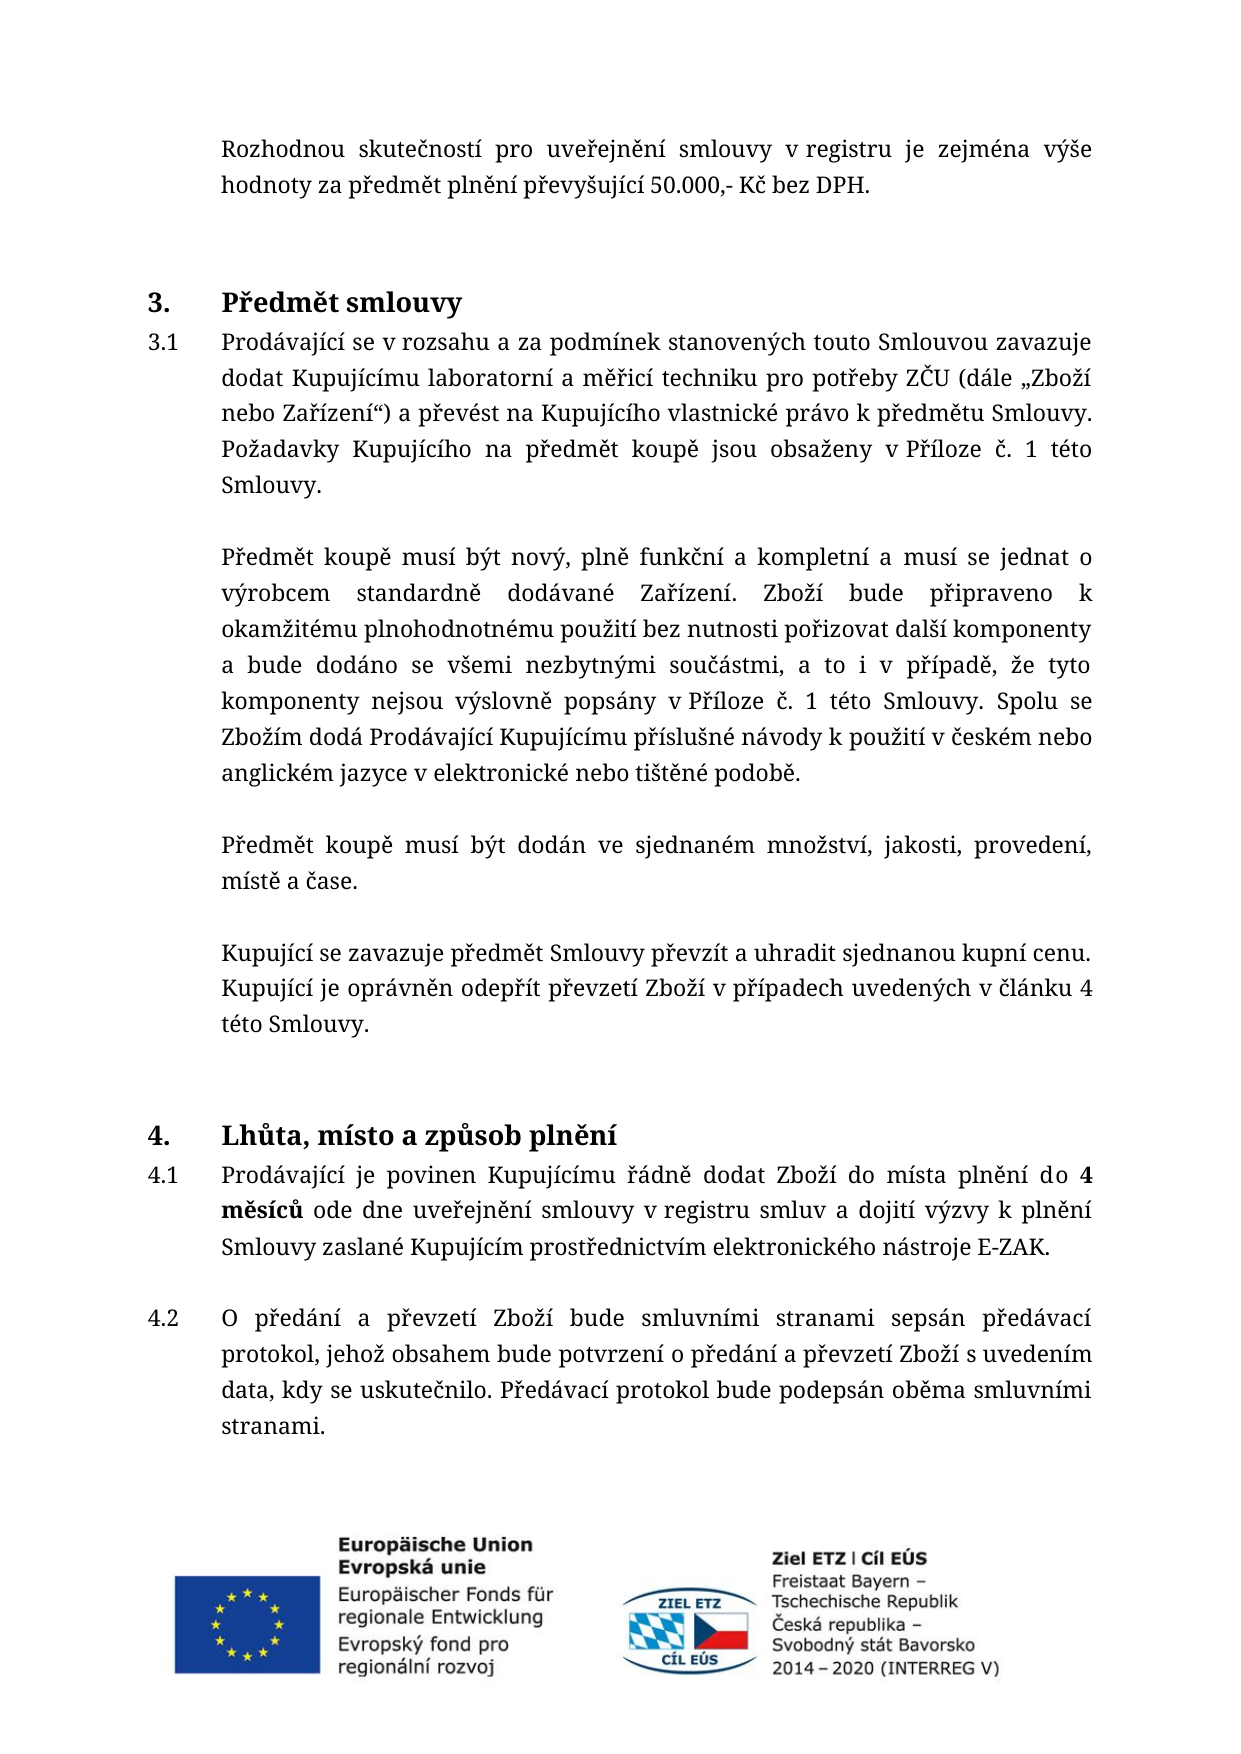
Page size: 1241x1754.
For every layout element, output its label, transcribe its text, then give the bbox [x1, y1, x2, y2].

picture [147, 1511, 1093, 1720]
text 4.1 Prodávající je povinen Kupujícímu řádně dodat Zboží do místa plnění do 4 měsíců ode dne uveřejnění smlouvy v registru smluv a dojití výzvy k plnění Smlouvy zaslané Kupujícím prostřednictvím elektronického nástroje E-ZAK. [148, 1158, 1093, 1262]
text 4.2 O předání a převzetí Zboží bude smluvními stranami sepsán předávací protokol, jehož obsahem bude potvrzení o předání a převzetí Zboží s uvedením data, kdy se uskutečnilo. Předávací protokol bude podepsán oběma smluvními stranami. [148, 1302, 1093, 1441]
text 3. Předmět smlouvy [148, 283, 1093, 320]
text 4. Lhůta, místo a způsob plnění [148, 1116, 1093, 1153]
text Kupující se zavazuje předmět Smlouvy převzít a uhradit sjednanou kupní cenu. Kupující je oprávněn odepřít převzetí Zboží v případech uvedených v článku 4 této Smlouvy. [221, 936, 1093, 1039]
text Předmět koupě musí být dodán ve sjednaném množství, jakosti, provedení, místě a čase. [221, 829, 1093, 896]
text Předmět koupě musí být nový, plně funkční a kompletní a musí se jednat o výrobcem standardně dodávané Zařízení. Zboží bude připraveno k okamžitému plnohodnotnému použití bez nutnosti pořizovat další komponenty a bude dodáno se všemi nezbytnými součástmi, a to i v případě, že tyto komponenty nejsou výslovně popsány v Příloze č. 1 této Smlouvy. Spolu se Zbožím dodá Prodávající Kupujícímu příslušné návody k použití v českém nebo anglickém jazyce v elektronické nebo tištěné podobě. [221, 541, 1093, 788]
text 3.1 Prodávající se v rozsahu a za podmínek stanovených touto Smlouvou zavazuje dodat Kupujícímu laboratorní a měřicí techniku pro potřeby ZČU (dále „Zboží nebo Zařízení“) a převést na Kupujícího vlastnické právo k předmětu Smlouvy. Požadavky Kupujícího na předmět koupě jsou obsaženy v Příloze č. 1 této Smlouvy. [148, 326, 1093, 501]
